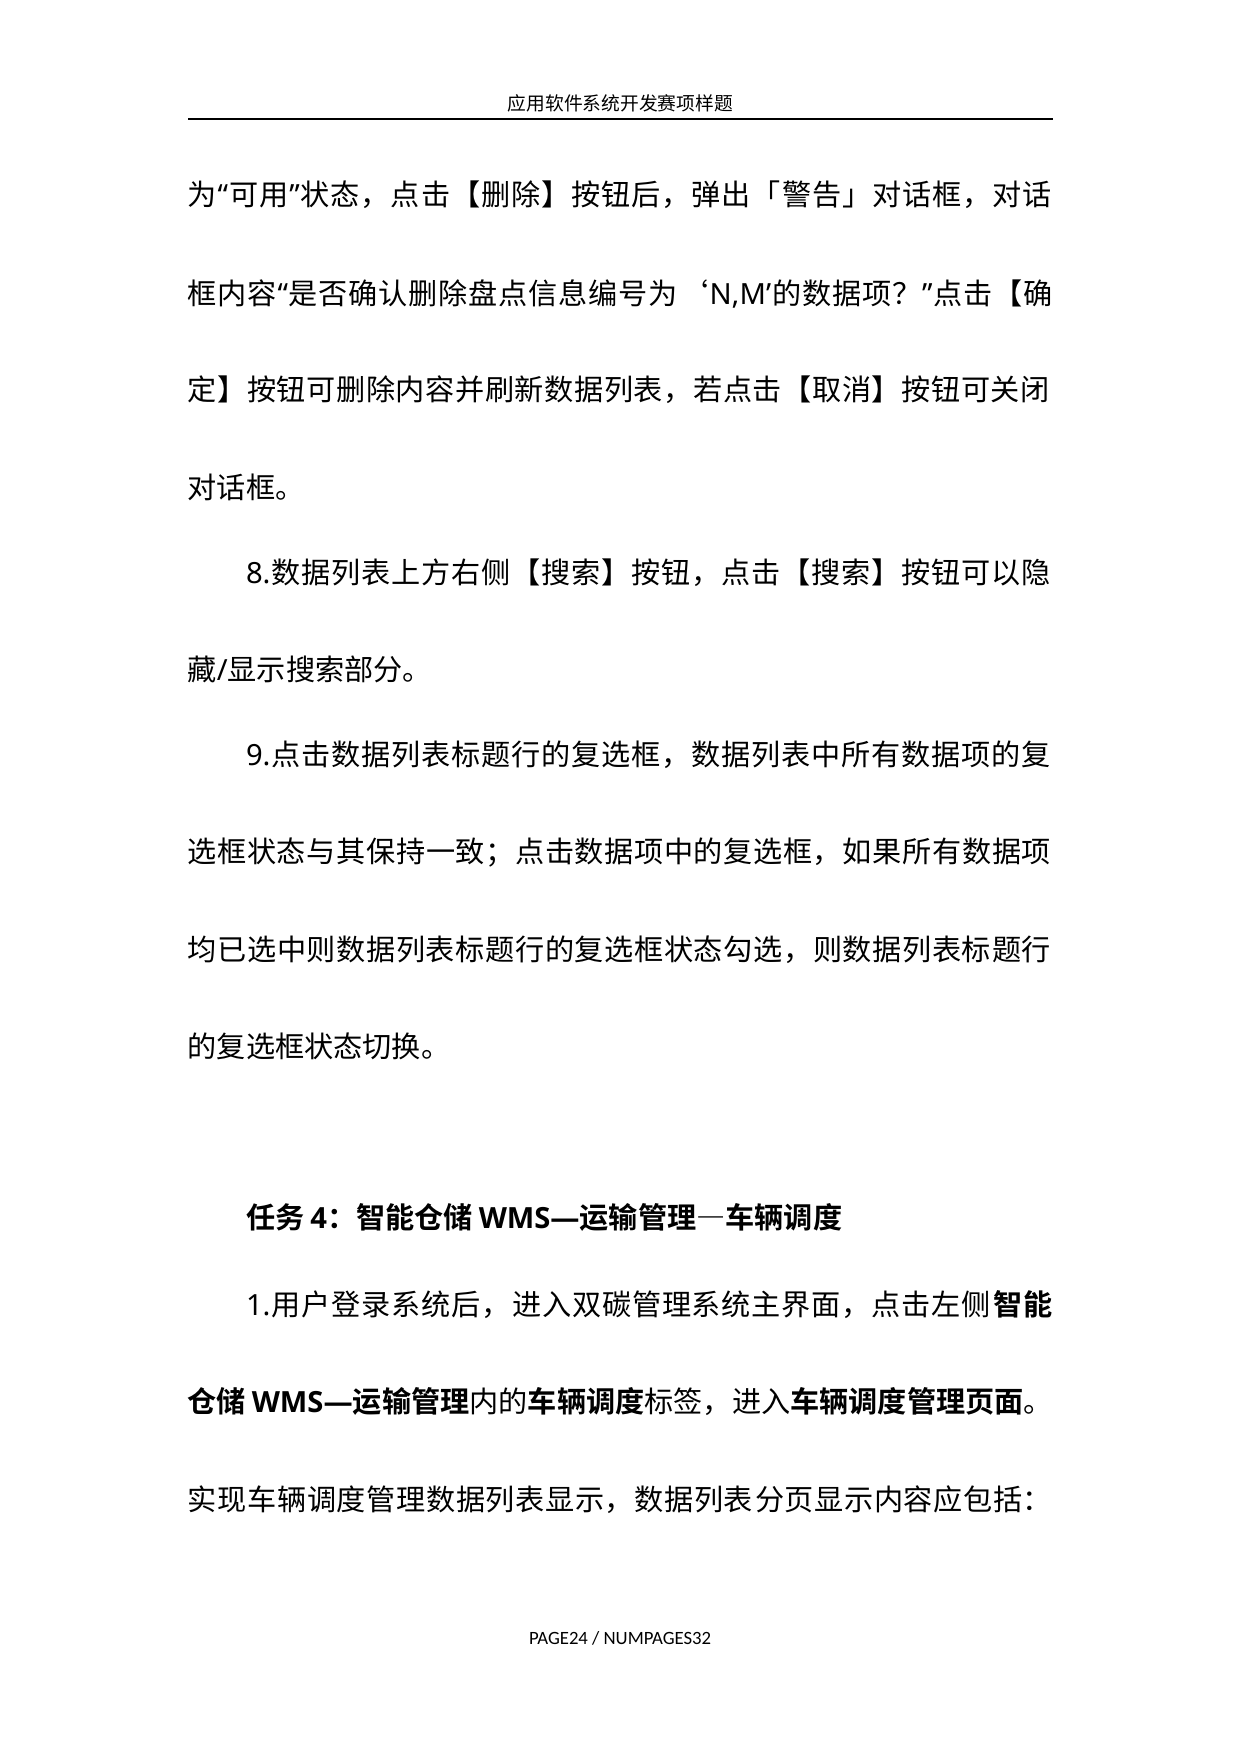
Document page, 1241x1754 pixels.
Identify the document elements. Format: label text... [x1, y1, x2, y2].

text 9.点击数据列表标题行的复选框，数据列表中所有数据项的复选框状态与其保持一致；点击数据项中的复选框，如果所有数据项均已选中则数据列表标题行的复选框状态勾选，则数据列表标题行的复选框状态切换。 [187, 722, 1053, 1079]
text 8.数据列表上方右侧【搜索】按钮，点击【搜索】按钮可以隐藏/显示搜索部分。 [187, 539, 1053, 702]
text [187, 1270, 1053, 1530]
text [187, 162, 1053, 519]
text 任务4：智能仓储WMS—运输管理—车辆调度 [187, 1184, 1053, 1249]
